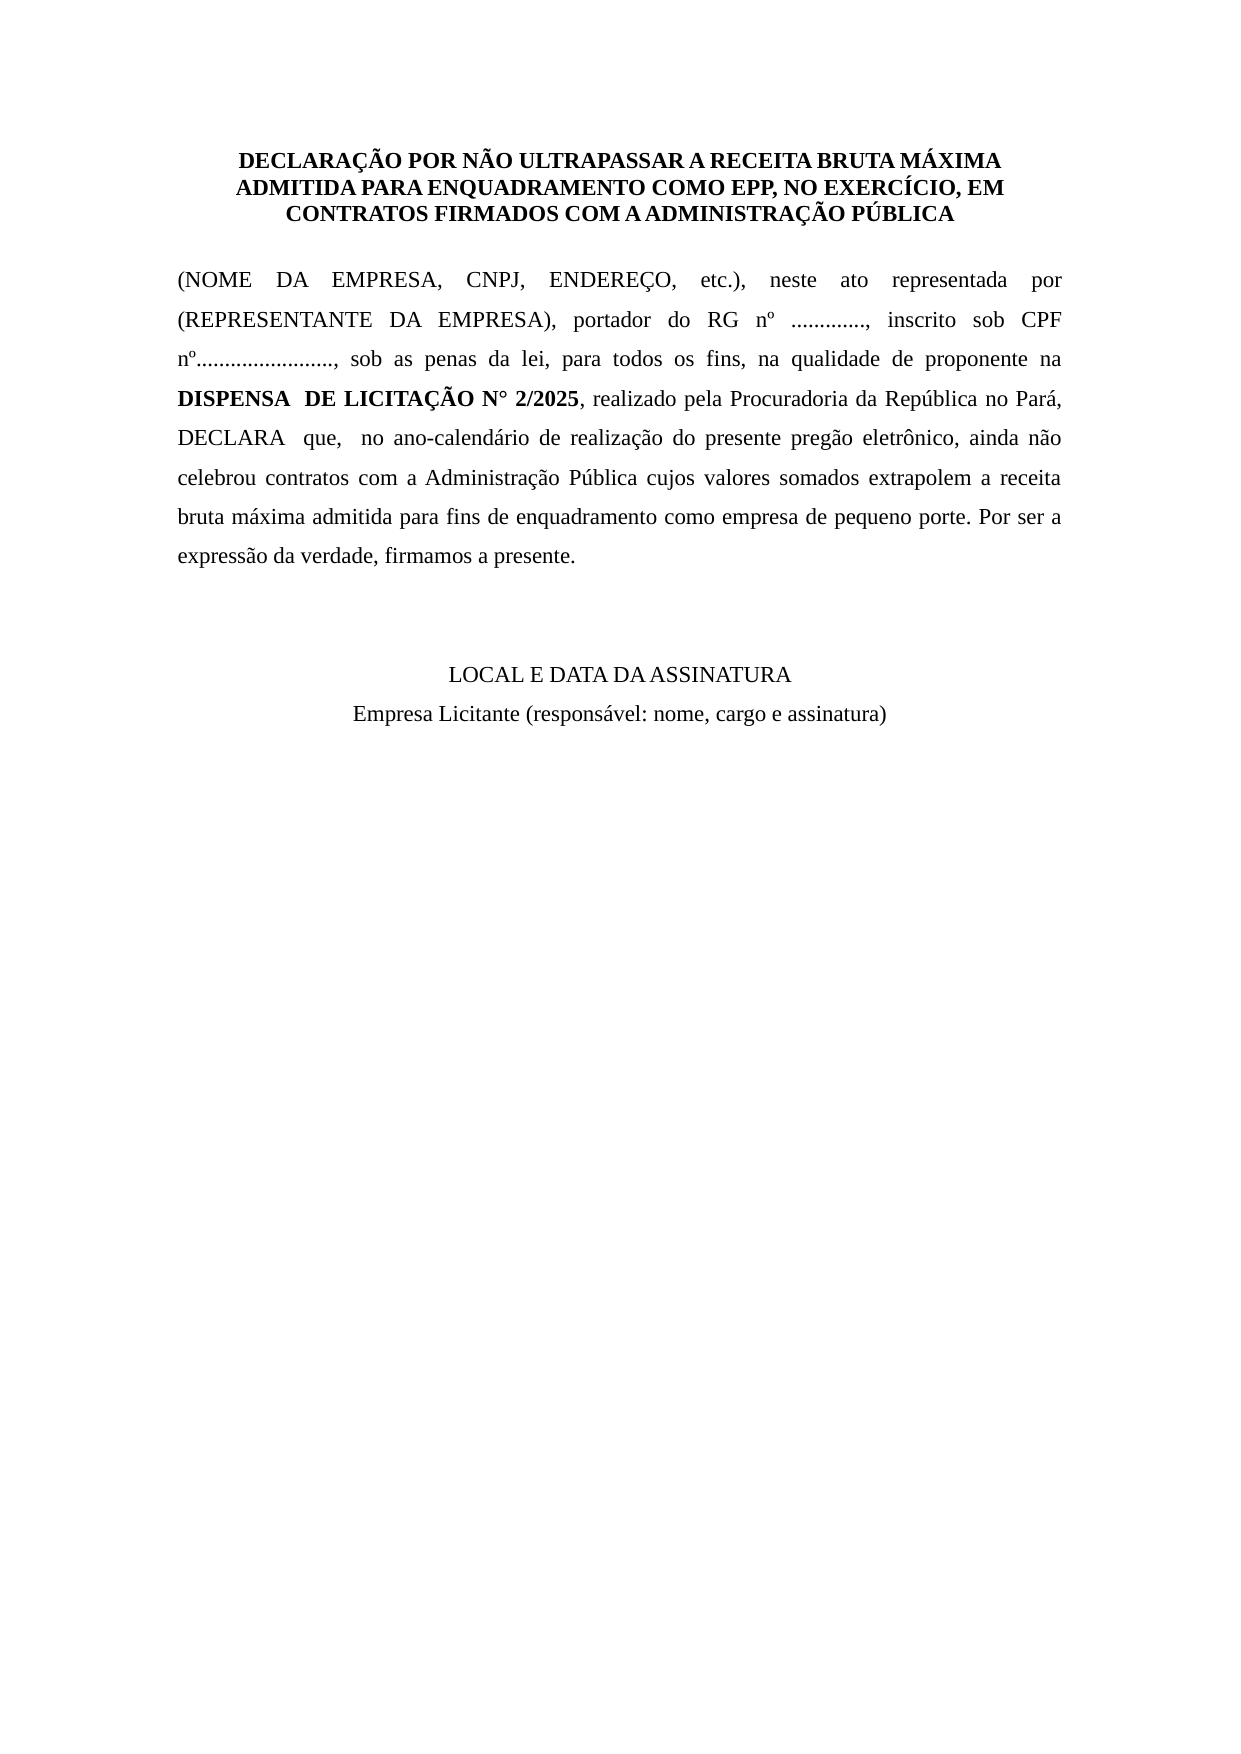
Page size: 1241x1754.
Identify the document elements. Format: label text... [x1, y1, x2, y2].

text LOCAL E DATA DA ASSINATURA [177, 661, 1063, 687]
text DECLARAÇÃO POR NÃO ULTRAPASSAR A RECEITA BRUTA MÁXIMA ADMITIDA PARA ENQUADRAMENTO COMO EPP, NO EXERCÍCIO, EM CONTRATOS FIRMADOS COM A ADMINISTRAÇÃO PÚBLICA [177, 148, 1063, 227]
text Empresa Licitante (responsável: nome, cargo e assinatura) [177, 700, 1063, 727]
text (NOME DA EMPRESA, CNPJ, ENDEREÇO, etc.), neste ato representada por (REPRESENTANTE DA EMPRESA), portador do RG nº ............., inscrito sob CPF nº........................, sob as penas da lei, para todos os fins, na qualidade de proponente na DISPENSA DE LICITAÇÃO N° 2/2025, realizado pela Procuradoria da República no Pará, DECLARA que, no ano-calendário de realização do presente pregão eletrônico, ainda não celebrou contratos com a Administração Pública cujos valores somados extrapolem a receita bruta máxima admitida para fins de enquadramento como empresa de pequeno porte. Por ser a expressão da verdade, firmamos a presente. [177, 266, 1063, 569]
